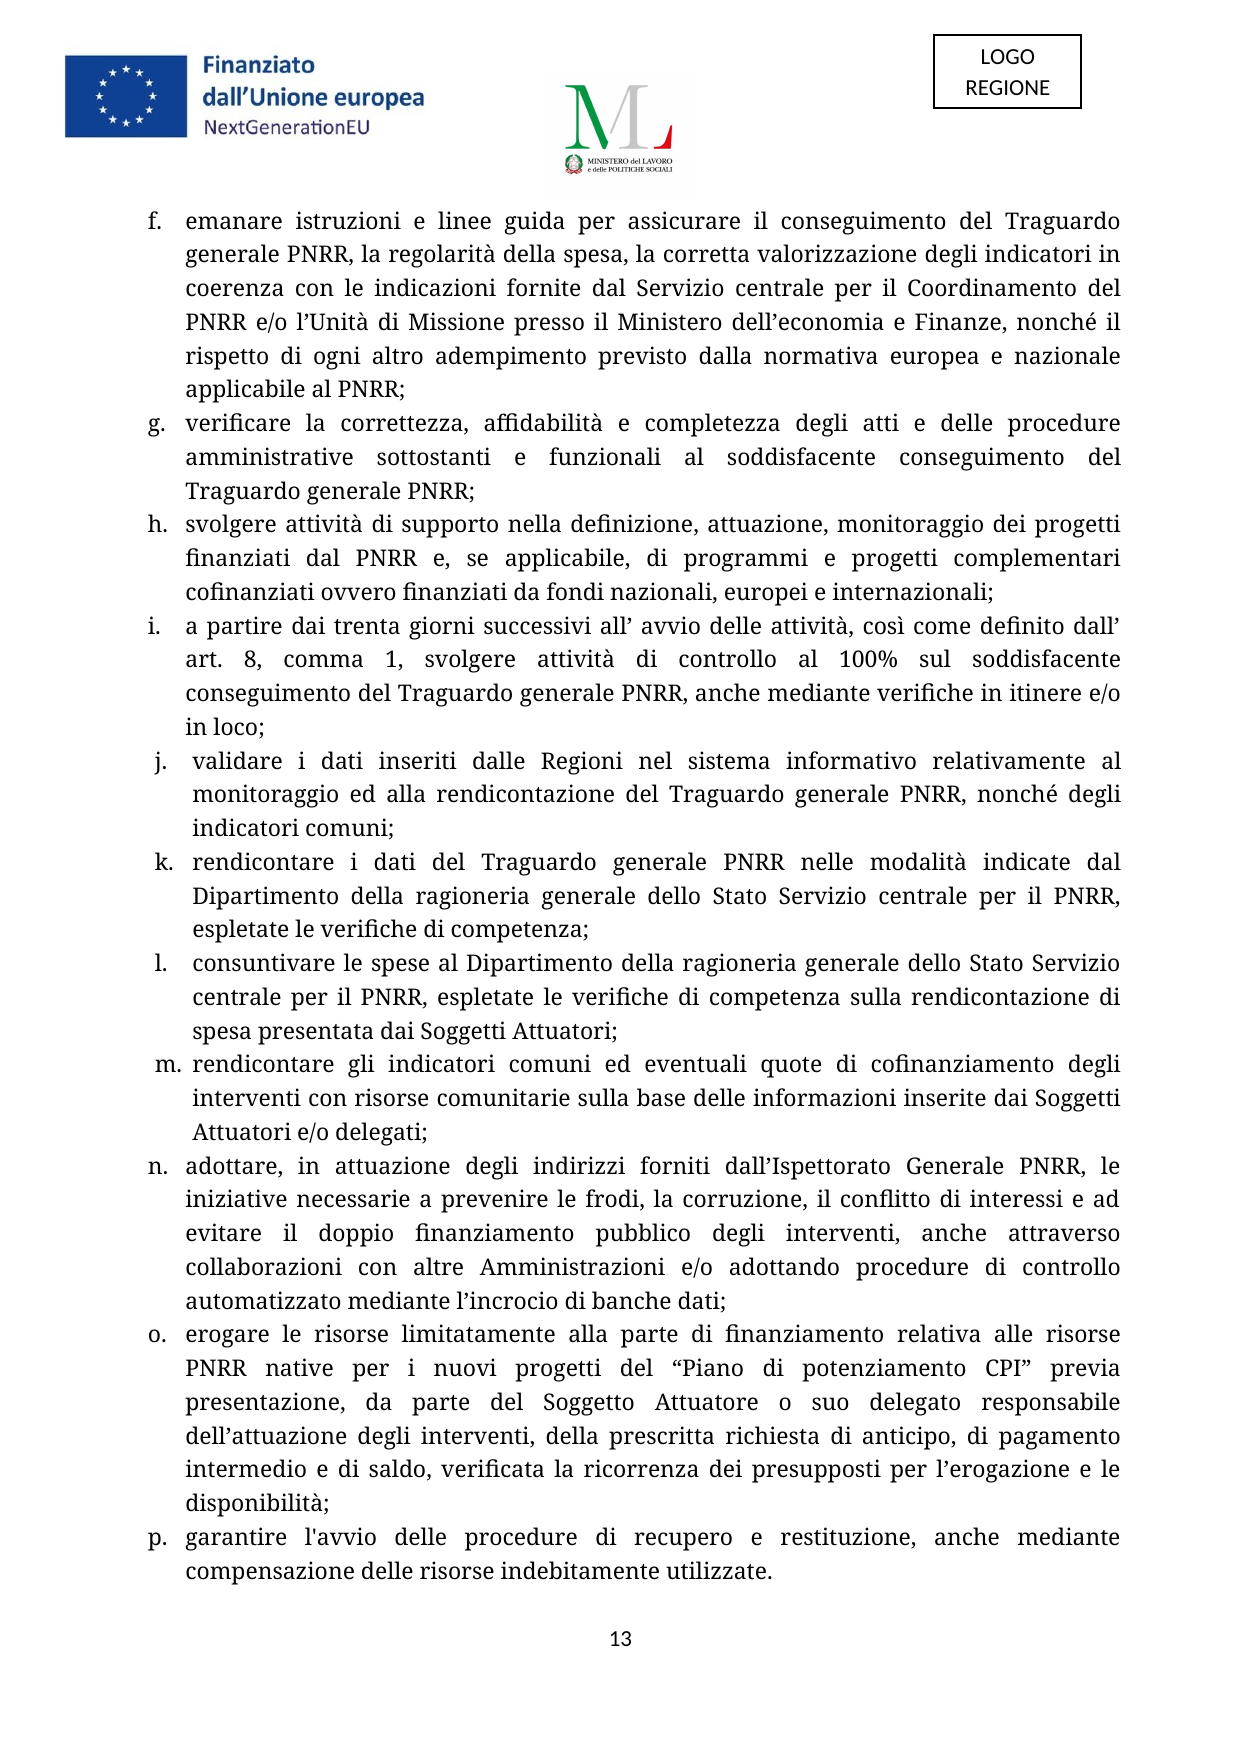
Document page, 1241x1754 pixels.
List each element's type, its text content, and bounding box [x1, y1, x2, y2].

list adottare, in attuazione degli indirizzi forniti dall’Ispettorato Generale PNRR, le iniziative necessarie a prevenire le frodi, la corruzione, il conflitto di interessi e ad evitare il doppio finanziamento pubblico degli interventi, anche attraverso collaborazioni con altre Amministrazioni e/o adottando procedure di controllo automatizzato mediante l’incrocio di banche dati; [148, 1149, 1122, 1316]
list emanare istruzioni e linee guida per assicurare il conseguimento del Traguardo generale PNRR, la regolarità della spesa, la corretta valorizzazione degli indicatori in coerenza con le indicazioni fornite dal Servizio centrale per il Coordinamento del PNRR e/o l’Unità di Missione presso il Ministero dell’economia e Finanze, nonché il rispetto di ogni altro adempimento previsto dalla normativa europea e nazionale applicabile al PNRR; [148, 204, 1122, 404]
list garantire l'avvio delle procedure di recupero e restituzione, anche mediante compensazione delle risorse indebitamente utilizzate. [148, 1521, 1122, 1586]
list consuntivare le spese al Dipartimento della ragioneria generale dello Stato Servizio centrale per il PNRR, espletate le verifiche di competenza sulla rendicontazione di spesa presentata dai Soggetti Attuatori; [154, 947, 1122, 1046]
list verificare la correttezza, affidabilità e completezza degli atti e delle procedure amministrative sottostanti e funzionali al soddisfacente conseguimento del Traguardo generale PNRR; [148, 407, 1122, 506]
list a partire dai trenta giorni successivi all’ avvio delle attività, così come definito dall’ art. 8, comma 1, svolgere attività di controllo al 100% sul soddisfacente conseguimento del Traguardo generale PNRR, anche mediante verifiche in itinere e/o in loco; [148, 609, 1122, 742]
picture [545, 73, 694, 198]
list validare i dati inseriti dalle Regioni nel sistema informativo relativamente al monitoraggio ed alla rendicontazione del Traguardo generale PNRR, nonché degli indicatori comuni; [154, 744, 1122, 843]
list rendicontare i dati del Traguardo generale PNRR nelle modalità indicate dal Dipartimento della ragioneria generale dello Stato Servizio centrale per il PNRR, espletate le verifiche di competenza; [154, 846, 1122, 944]
picture [63, 45, 434, 140]
list rendicontare gli indicatori comuni ed eventuali quote di cofinanziamento degli interventi con risorse comunitarie sulla base delle informazioni inserite dai Soggetti Attuatori e/o delegati; [154, 1048, 1122, 1147]
list svolgere attività di supporto nella definizione, attuazione, monitoraggio dei progetti finanziati dal PNRR e, se applicabile, di programmi e progetti complementari cofinanziati ovvero finanziati da fondi nazionali, europei e internazionali; [148, 508, 1122, 607]
list erogare le risorse limitatamente alla parte di finanziamento relativa alle risorse PNRR native per i nuovi progetti del “Piano di potenziamento CPI” previa presentazione, da parte del Soggetto Attuatore o suo delegato responsabile dell’attuazione degli interventi, della prescritta richiesta di anticipo, di pagamento intermedio e di saldo, verificata la ricorrenza dei presupposti per l’erogazione e le disponibilità; [148, 1318, 1122, 1518]
